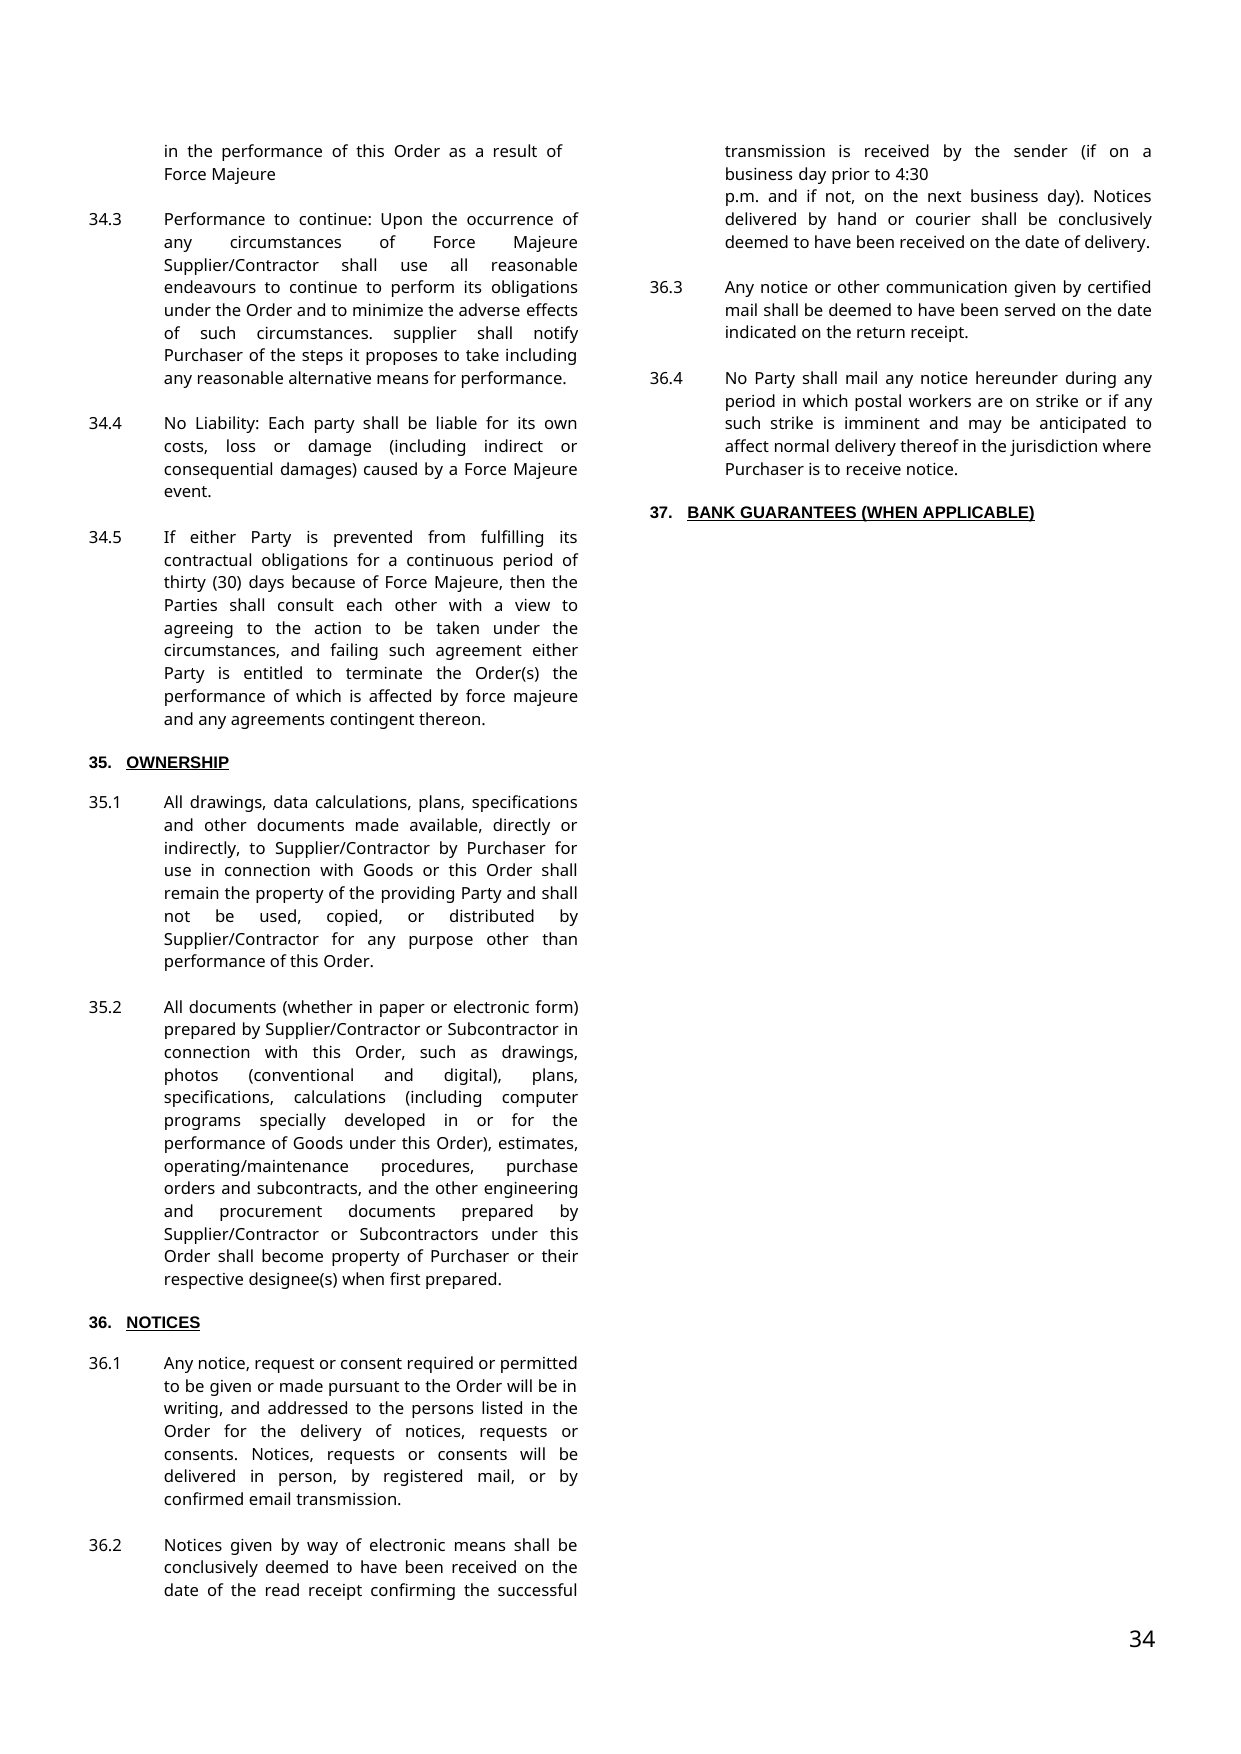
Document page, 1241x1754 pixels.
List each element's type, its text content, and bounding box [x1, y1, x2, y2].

text p.m. and if not, on the next business day). Notices delivered by hand or courier shall be conclusively deemed to have been received on the date of delivery. [724, 185, 1152, 253]
list No Liability: Each party shall be liable for its own costs, loss or damage (including indirect or consequential damages) caused by a Force Majeure event. [89, 412, 578, 503]
list All documents (whether in paper or electronic form) prepared by Supplier/Contractor or Subcontractor in connection with this Order, such as drawings, photos (conventional and digital), plans, specifications, calculations (including computer programs specially developed in or for the performance of Goods under this Order), estimates, operating/maintenance procedures, purchase orders and subcontracts, and the other engineering and procurement documents prepared by Supplier/Contractor or Subcontractors under this Order shall become property of Purchaser or their respective designee(s) when first prepared. [89, 995, 578, 1290]
list Performance to continue: Upon the occurrence of any circumstances of Force Majeure Supplier/Contractor shall use all reasonable endeavours to continue to perform its obligations under the Order and to minimize the adverse effects of such circumstances. supplier shall notify Purchaser of the steps it proposes to take including any reasonable alternative means for performance. [89, 208, 578, 389]
subtitle OWNERSHIP [89, 753, 595, 772]
list Notices given by way of electronic means shall be conclusively deemed to have been received on the date of the read receipt confirming the successful transmission is received by the sender (if on a business day prior to 4:30 [649, 139, 1152, 185]
list If either Party is prevented from fulfilling its contractual obligations for a continuous period of thirty (30) days because of Force Majeure, then the Parties shall consult each other with a view to agreeing to the action to be taken under the circumstances, and failing such agreement either Party is entitled to terminate the Order(s) the performance of which is affected by force majeure and any agreements contingent thereon. [89, 525, 578, 730]
list All drawings, data calculations, plans, specifications and other documents made available, directly or indirectly, to Supplier/Contractor by Purchaser for use in connection with Goods or this Order shall remain the property of the providing Party and shall not be used, copied, or distributed by Supplier/Contractor for any purpose other than performance of this Order. [89, 791, 578, 972]
text in the performance of this Order as a result of Force Majeure [164, 139, 595, 185]
list Any notice, request or consent required or permitted to be given or made pursuant to the Order will be in writing, and addressed to the persons listed in the Order for the delivery of notices, requests or consents. Notices, requests or consents will be delivered in person, by registered mail, or by confirmed email transmission. [89, 1352, 578, 1511]
list Notices given by way of electronic means shall be conclusively deemed to have been received on the date of the read receipt confirming the successful transmission is received by the sender (if on a business day prior to 4:30 [89, 1533, 578, 1601]
subtitle BANK GUARANTEES (WHEN APPLICABLE) [649, 503, 1169, 522]
list Any notice or other communication given by certified mail shall be deemed to have been served on the date indicated on the return receipt. [649, 276, 1152, 344]
subtitle NOTICES [89, 1313, 595, 1332]
list No Party shall mail any notice hereunder during any period in which postal workers are on strike or if any such strike is imminent and may be anticipated to affect normal delivery thereof in the jurisdiction where Purchaser is to receive notice. [649, 366, 1152, 480]
